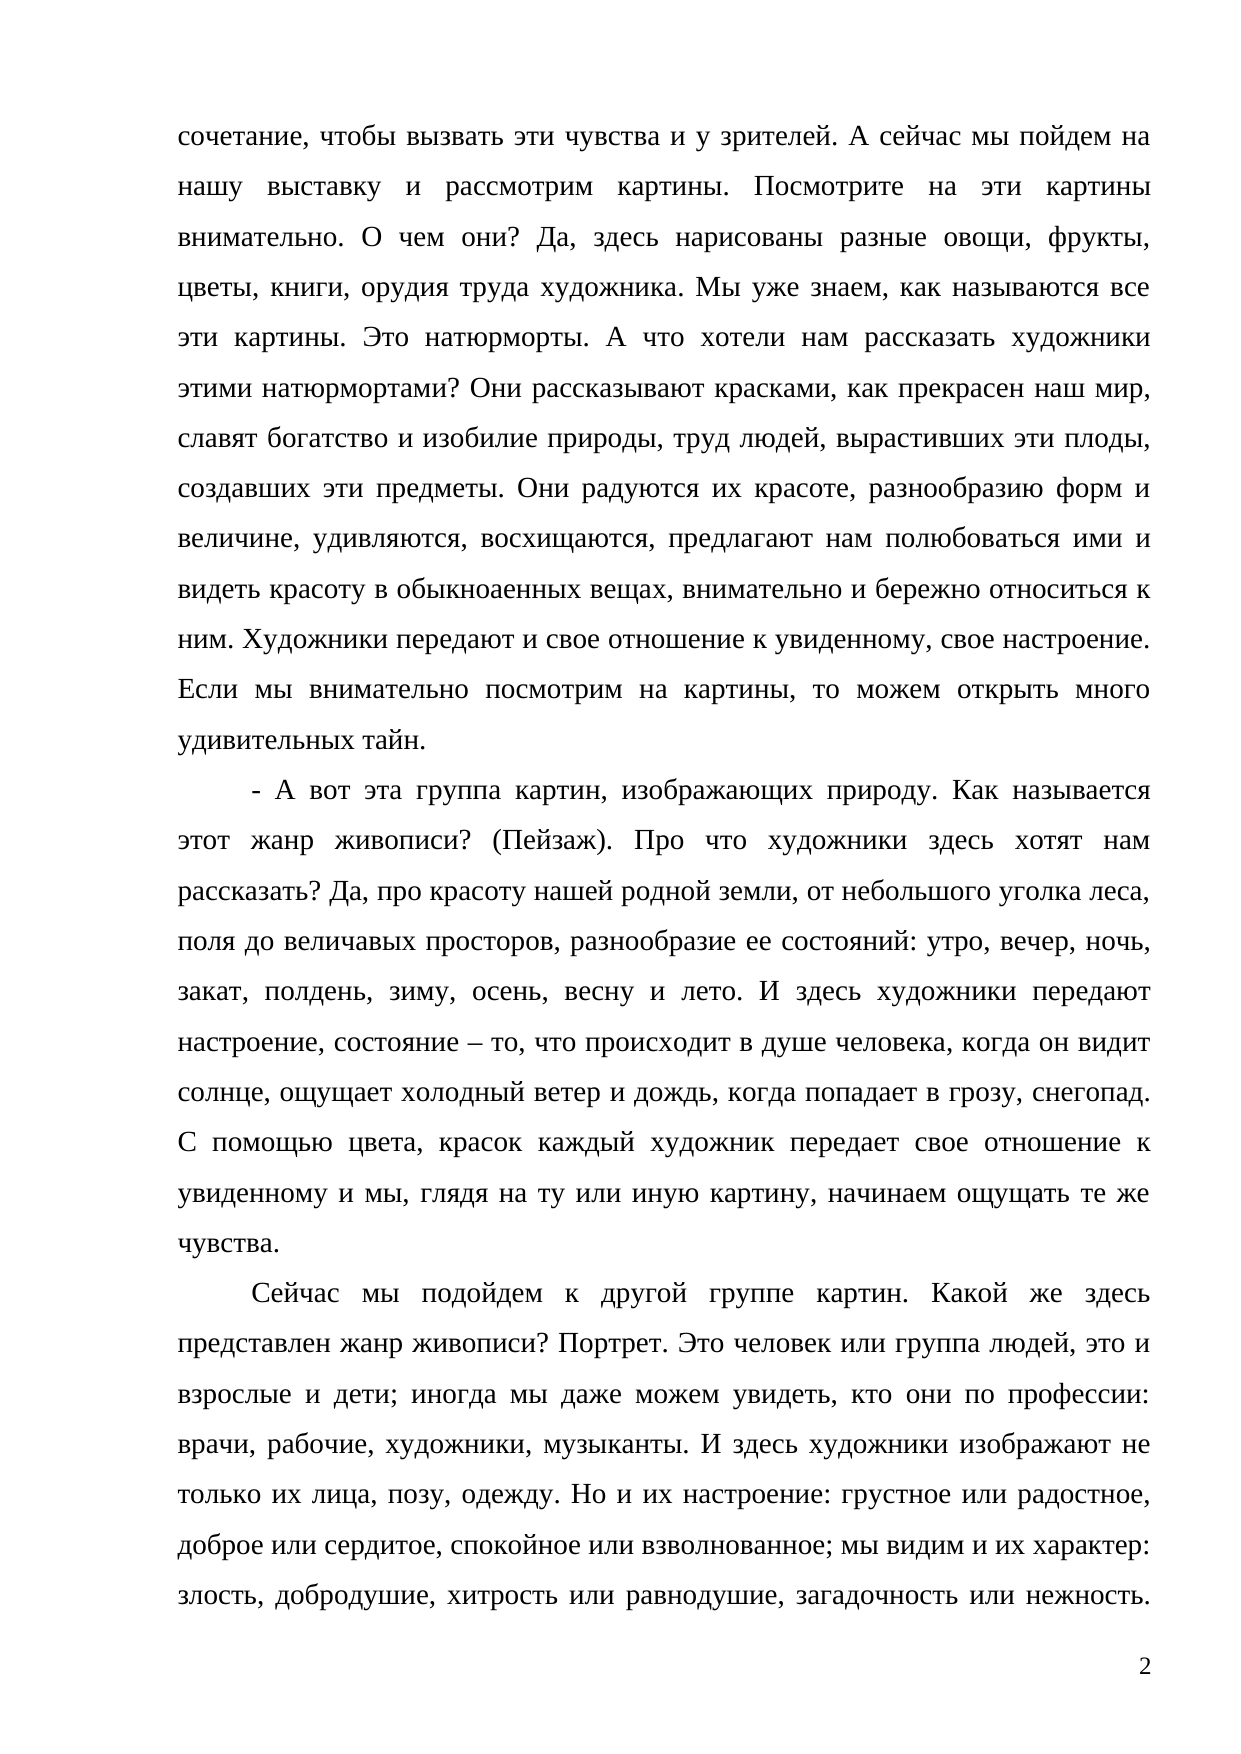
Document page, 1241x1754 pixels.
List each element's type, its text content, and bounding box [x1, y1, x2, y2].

text - А вот эта группа картин, изображающих природу. Как называется этот жанр живописи? (Пейзаж). Про что художники здесь хотят нам рассказать? Да, про красоту нашей родной земли, от небольшого уголка леса, поля до величавых просторов, разнообразие ее состояний: утро, вечер, ночь, закат, полдень, зиму, осень, весну и лето. И здесь художники передают настроение, состояние – то, что происходит в душе человека, когда он видит солнце, ощущает холодный ветер и дождь, когда попадает в грозу, снегопад. С помощью цвета, красок каждый художник передает свое отношение к увиденному и мы, глядя на ту или иную картину, начинаем ощущать те же чувства. [177, 772, 1152, 1258]
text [177, 118, 1152, 755]
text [177, 1275, 1152, 1611]
